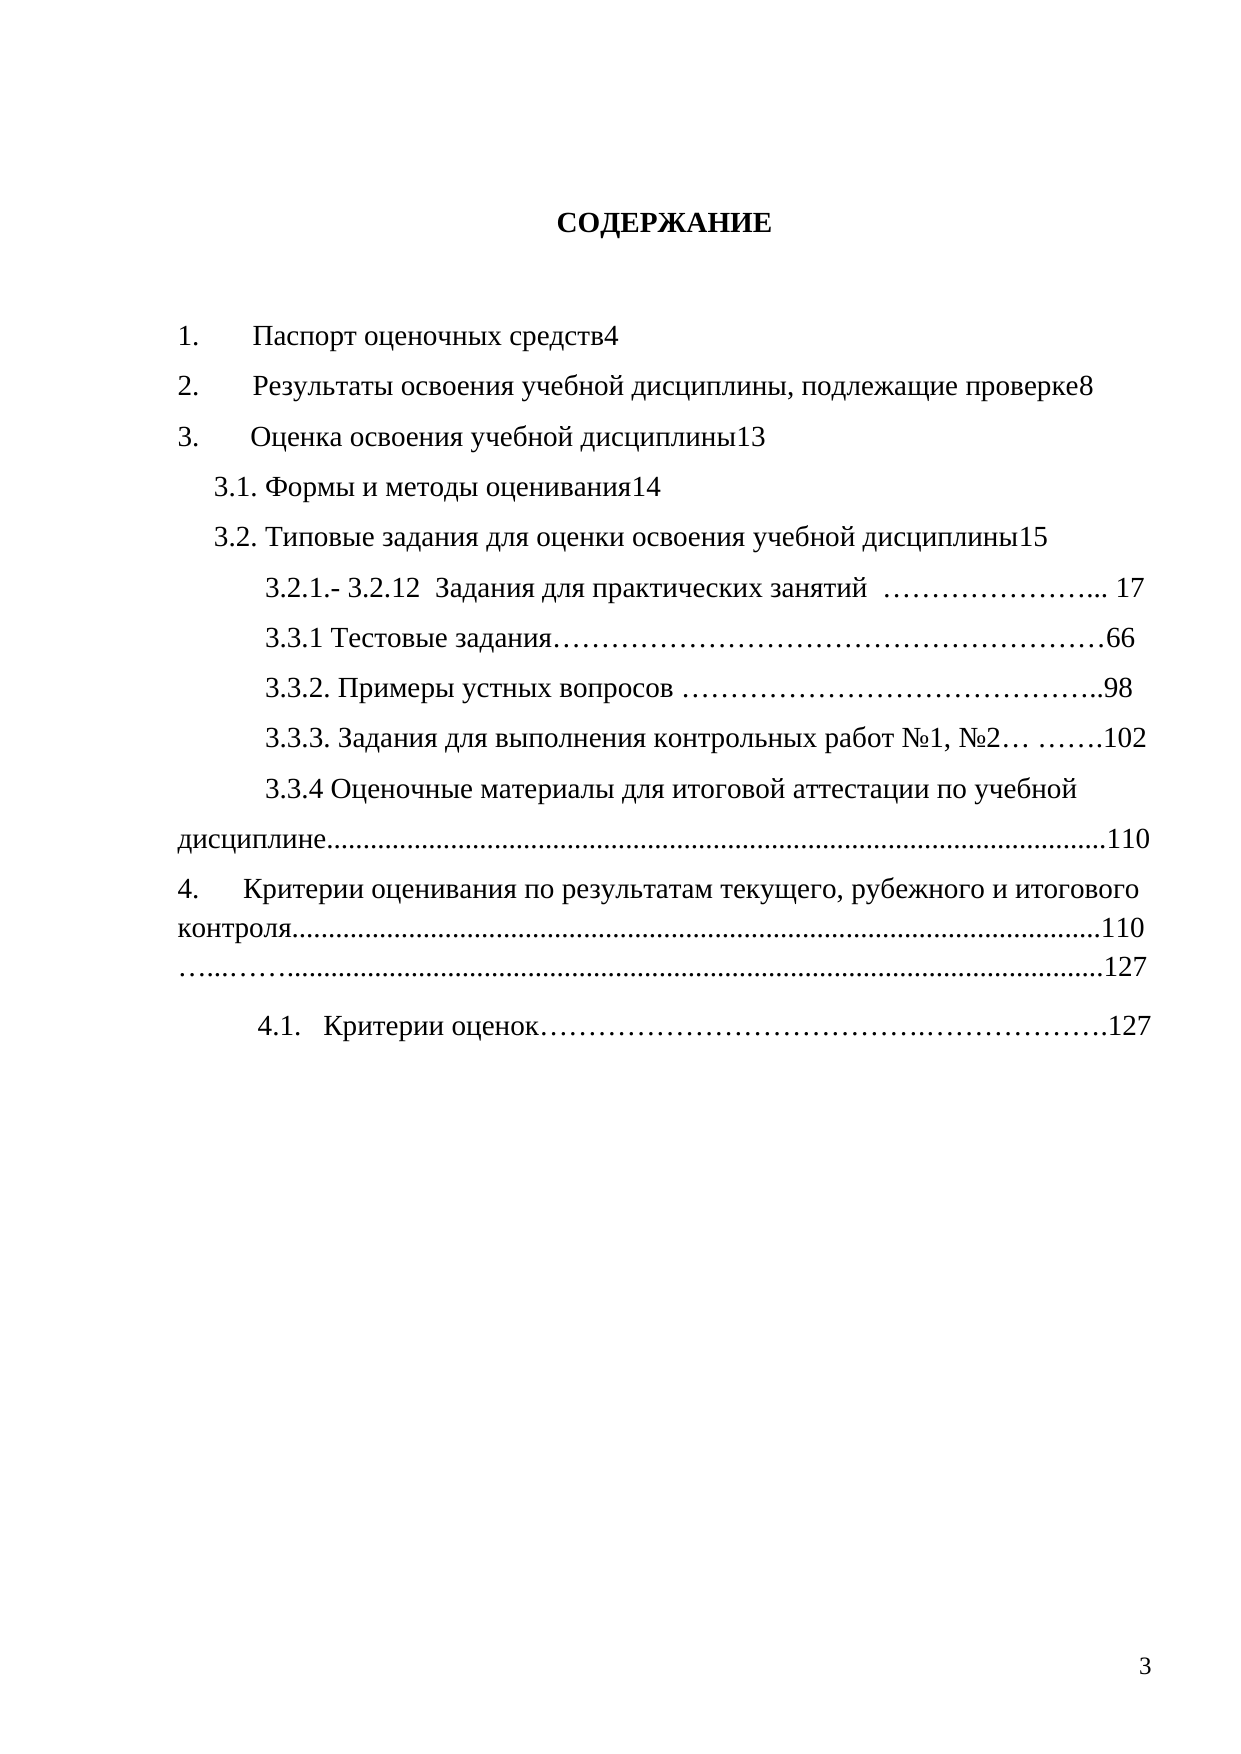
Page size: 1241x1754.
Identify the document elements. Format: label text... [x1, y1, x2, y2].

text 3.2.1.- 3.2.12 Задания для практических занятий …………………... 17 [177, 570, 1152, 603]
text СОДЕРЖАНИЕ [177, 206, 1152, 239]
text 3.1. Формы и методы оценивания 14 [177, 469, 1152, 503]
text 3.3.4 Оценочные материалы для итоговой аттестации по учебной дисциплине...........................................................................................................110 [177, 771, 1152, 855]
text 3.3.3. Задания для выполнения контрольных работ №1, №2… …….102 [177, 721, 1152, 754]
text 4. Критерии оценивания по результатам текущего, рубежного и итогового контроля...............................................................................................................110 …...……................................................................................................................127 [177, 872, 1152, 982]
text 3. Оценка освоения учебной дисциплины 13 [177, 419, 1152, 452]
text 4.1. Критерии оценок………………………………….……………….127 [177, 1008, 1152, 1042]
list Паспорт оценочных средств 4 [177, 318, 1152, 352]
text 3.3.2. Примеры устных вопросов ……………………………………..98 [177, 670, 1152, 704]
text 3.3.1 Тестовые задания…………………………………………………66 [177, 620, 1152, 653]
list Результаты освоения учебной дисциплины, подлежащие проверке 8 [177, 368, 1152, 402]
text 3.2. Типовые задания для оценки освоения учебной дисциплины 15 [177, 519, 1152, 553]
